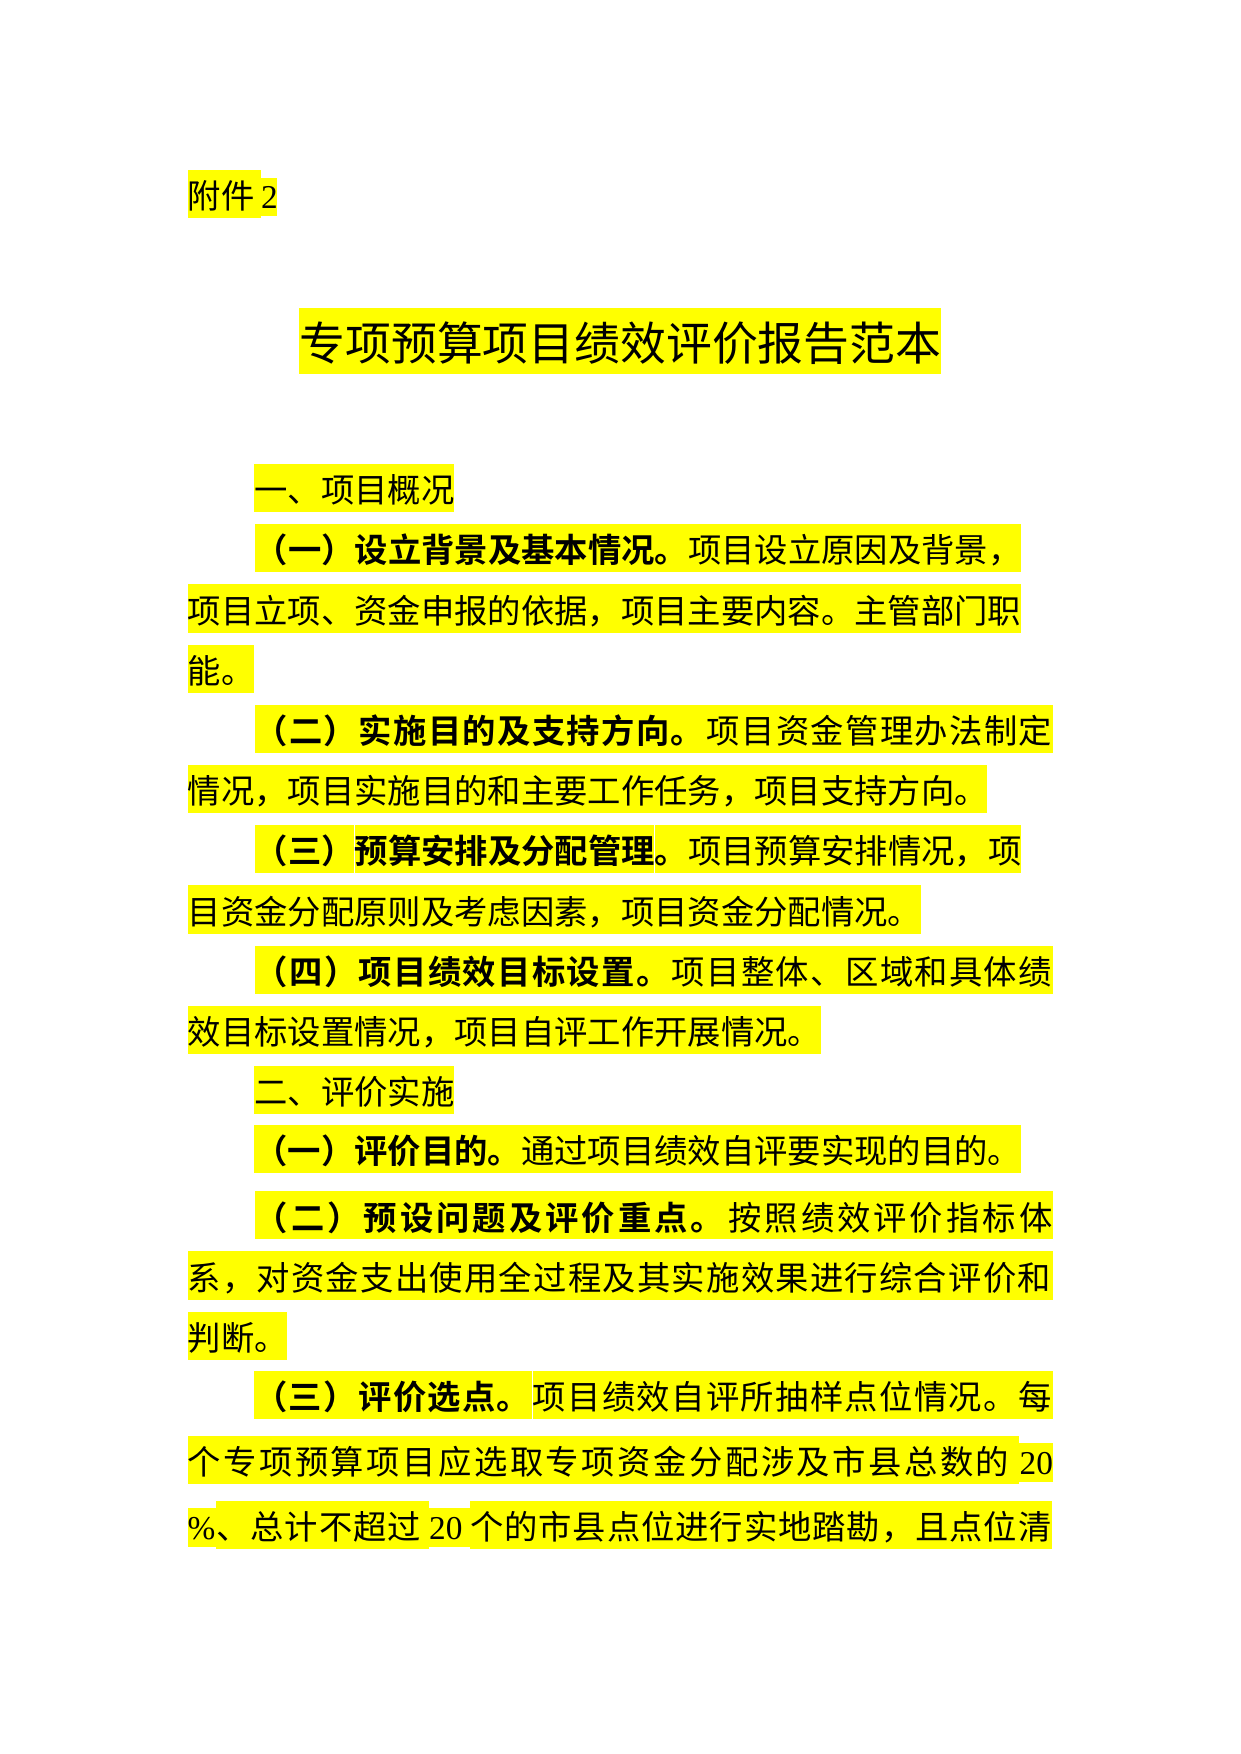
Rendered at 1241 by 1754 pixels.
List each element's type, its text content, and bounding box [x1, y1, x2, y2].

text 二、评价实施 [187, 1057, 1053, 1117]
list （一）设立背景及基本情况。项目设立原因及背景，项目立项、资金申报的依据，项目主要内容。主管部门职能。 [187, 515, 1053, 695]
text （二）预设问题及评价重点。按照绩效评价指标体系，对资金支出使用全过程及其实施效果进行综合评价和判断。 [187, 1182, 1053, 1362]
text （二）实施目的及支持方向。项目资金管理办法制定情况，项目实施目的和主要工作任务，项目支持方向。 [187, 695, 1053, 816]
text 附件2 [187, 162, 1053, 227]
list （三）预算安排及分配管理。项目预算安排情况，项目资金分配原则及考虑因素，项目资金分配情况。 [187, 816, 1053, 936]
text （四）项目绩效目标设置。项目整体、区域和具体绩效目标设置情况，项目自评工作开展情况。 [187, 936, 1053, 1057]
text 专项预算项目绩效评价报告范本 [187, 292, 1053, 389]
text 一、项目概况 [187, 454, 1053, 515]
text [187, 1362, 1053, 1557]
text （一）评价目的。通过项目绩效自评要实现的目的。 [187, 1117, 1053, 1182]
